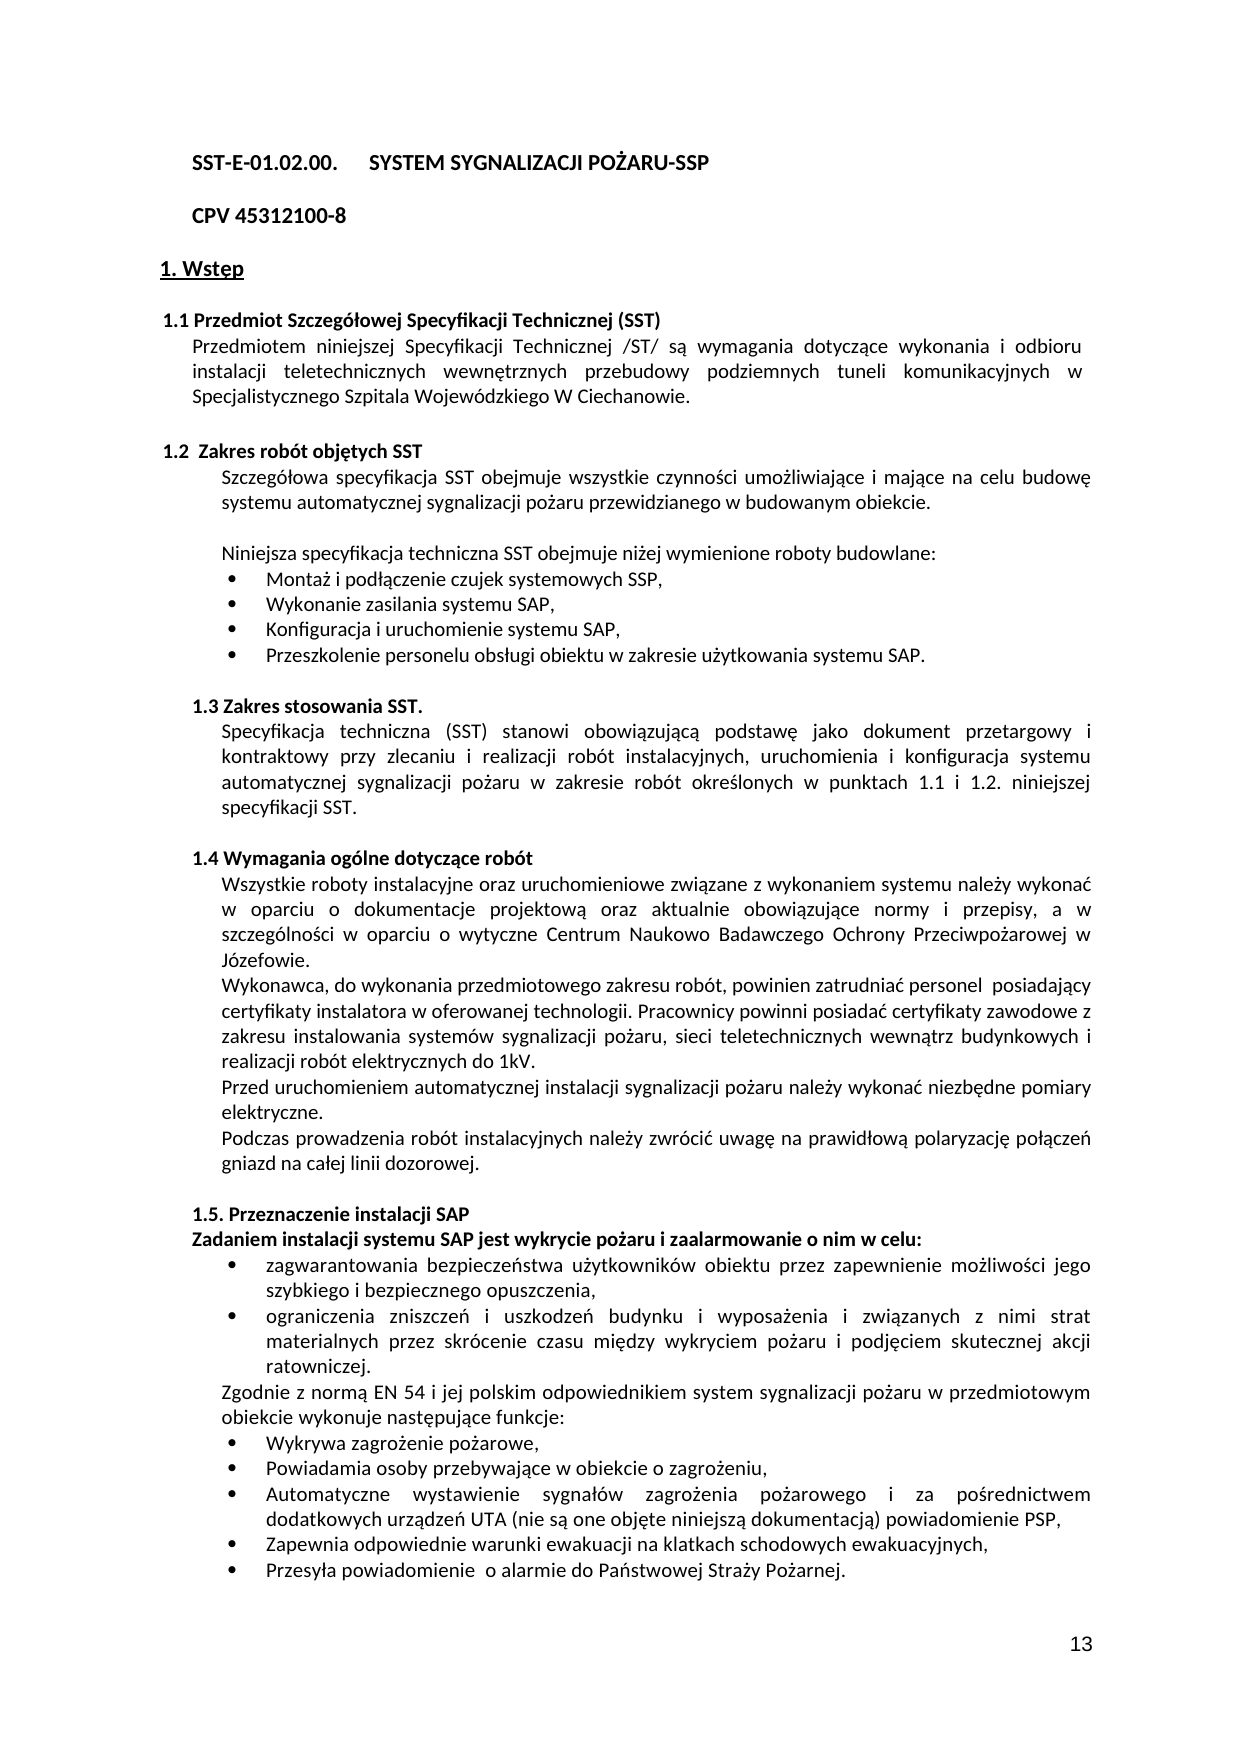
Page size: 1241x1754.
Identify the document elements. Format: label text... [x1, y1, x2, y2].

list Zapewnia odpowiednie warunki ewakuacji na klatkach schodowych ewakuacyjnych, [228, 1532, 1093, 1557]
subtitle 1.1 Przedmiot Szczegółowej Specyfikacji Technicznej (SST) [162, 307, 1093, 333]
list Przeszkolenie personelu obsługi obiektu w zakresie użytkowania systemu SAP. [228, 642, 1093, 667]
list Powiadamia osoby przebywające w obiekcie o zagrożeniu, [228, 1455, 1093, 1481]
text CPV 45312100-8 [192, 201, 1093, 229]
list ograniczenia zniszczeń i uszkodzeń budynku i wyposażenia i związanych z nimi strat materialnych przez skrócenie czasu między wykryciem pożaru i podjęciem skutecznej akcji ratowniczej. [228, 1303, 1093, 1379]
list Przesyła powiadomienie o alarmie do Państwowej Straży Pożarnej. [228, 1557, 1093, 1582]
list Automatyczne wystawienie sygnałów zagrożenia pożarowego i za pośrednictwem dodatkowych urządzeń UTA (nie są one objęte niniejszą dokumentacją) powiadomienie PSP, [228, 1481, 1093, 1532]
list Wykrywa zagrożenie pożarowe, [228, 1430, 1093, 1455]
text 1.2 Zakres robót objętych SST [162, 439, 1093, 464]
subtitle 1. Wstęp [159, 254, 1093, 282]
text 1.5. Przeznaczenie instalacji SAP [192, 1201, 1093, 1227]
text Szczegółowa specyfikacja SST obejmuje wszystkie czynności umożliwiające i mające na celu budowę systemu automatycznej sygnalizacji pożaru przewidzianego w budowanym obiekcie. [221, 464, 1093, 515]
text 1.3 Zakres stosowania SST. [192, 693, 1093, 718]
list zagwarantowania bezpieczeństwa użytkowników obiektu przez zapewnienie możliwości jego szybkiego i bezpiecznego opuszczenia, [228, 1252, 1093, 1303]
text 1.4 Wymagania ogólne dotyczące robót [192, 845, 1093, 871]
list Konfiguracja i uruchomienie systemu SAP, [228, 617, 1093, 642]
text Podczas prowadzenia robót instalacyjnych należy zwrócić uwagę na prawidłową polaryzację połączeń gniazd na całej linii dozorowej. [221, 1125, 1093, 1176]
list Wykonanie zasilania systemu SAP, [228, 591, 1093, 617]
text Zgodnie z normą EN 54 i jej polskim odpowiednikiem system sygnalizacji pożaru w przedmiotowym obiekcie wykonuje następujące funkcje: [221, 1379, 1093, 1430]
text Wykonawca, do wykonania przedmiotowego zakresu robót, powinien zatrudniać personel posiadający certyfikaty instalatora w oferowanej technologii. Pracownicy powinni posiadać certyfikaty zawodowe z zakresu instalowania systemów sygnalizacji pożaru, sieci teletechnicznych wewnątrz budynkowych i realizacji robót elektrycznych do 1kV. [221, 972, 1093, 1074]
list Montaż i podłączenie czujek systemowych SSP, [228, 566, 1093, 591]
text Wszystkie roboty instalacyjne oraz uruchomieniowe związane z wykonaniem systemu należy wykonać w oparciu o dokumentacje projektową oraz aktualnie obowiązujące normy i przepisy, a w szczególności w oparciu o wytyczne Centrum Naukowo Badawczego Ochrony Przeciwpożarowej w Józefowie. [221, 871, 1093, 972]
text Zadaniem instalacji systemu SAP jest wykrycie pożaru i zaalarmowanie o nim w celu: [192, 1227, 1093, 1252]
text Specyfikacja techniczna (SST) stanowi obowiązującą podstawę jako dokument przetargowy i kontraktowy przy zlecaniu i realizacji robót instalacyjnych, uruchomienia i konfiguracja systemu automatycznej sygnalizacji pożaru w zakresie robót określonych w punktach 1.1 i 1.2. niniejszej specyfikacji SST. [221, 718, 1093, 820]
text Niniejsza specyfikacja techniczna SST obejmuje niżej wymienione roboty budowlane: [221, 540, 1093, 566]
text SST-E-01.02.00. SYSTEM SYGNALIZACJI POŻARU-SSP [192, 148, 1093, 176]
text Przedmiotem niniejszej Specyfikacji Technicznej /ST/ są wymagania dotyczące wykonania i odbioru instalacji teletechnicznych wewnętrznych przebudowy podziemnych tuneli komunikacyjnych w Specjalistycznego Szpitala Wojewódzkiego W Ciechanowie. [192, 333, 1084, 409]
text Przed uruchomieniem automatycznej instalacji sygnalizacji pożaru należy wykonać niezbędne pomiary elektryczne. [221, 1074, 1093, 1125]
